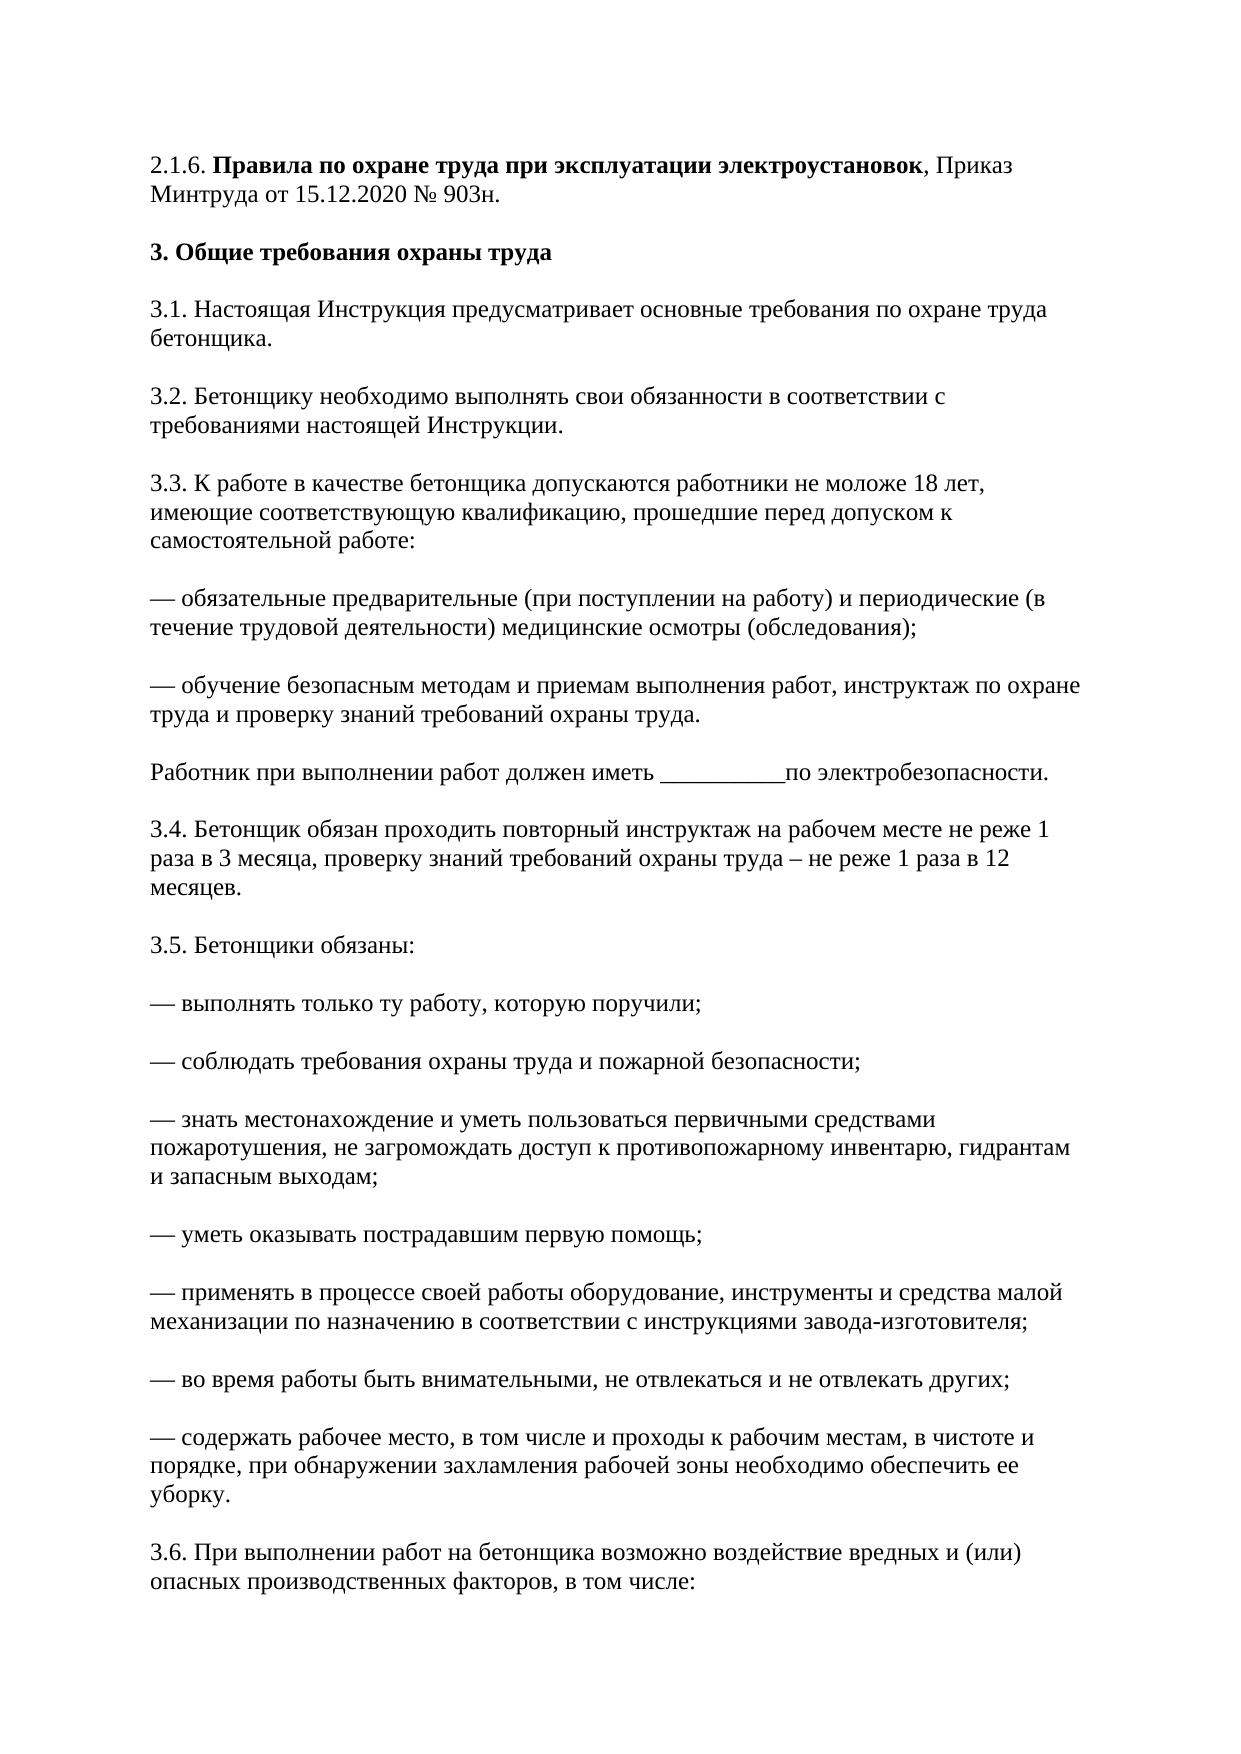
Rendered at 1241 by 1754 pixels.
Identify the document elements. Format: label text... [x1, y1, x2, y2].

text 2.1.6. Правила по охране труда при эксплуатации электроустановок, Приказ Минтруда от 15.12.2020 № 903н. [150, 150, 1090, 207]
text 3.5. Бетонщики обязаны: [150, 930, 1090, 959]
text 3.6. При выполнении работ на бетонщика возможно воздействие вредных и (или) опасных производственных факторов, в том числе: [150, 1537, 1090, 1594]
text 3.4. Бетонщик обязан проходить повторный инструктаж на рабочем месте не реже 1 раза в 3 месяца, проверку знаний требований охраны труда – не реже 1 раза в 12 месяцев. [150, 814, 1090, 901]
text 3.1. Настоящая Инструкция предусматривает основные требования по охране труда бетонщика. [150, 294, 1090, 352]
text — уметь оказывать пострадавшим первую помощь; [150, 1219, 1090, 1248]
text — обязательные предварительные (при поступлении на работу) и периодические (в течение трудовой деятельности) медицинские осмотры (обследования); [150, 583, 1090, 641]
text — содержать рабочее место, в том числе и проходы к рабочим местам, в чистоте и порядке, при обнаружении захламления рабочей зоны необходимо обеспечить ее уборку. [150, 1422, 1090, 1508]
text — во время работы быть внимательными, не отвлекаться и не отвлекать других; [150, 1364, 1090, 1392]
text — знать местонахождение и уметь пользоваться первичными средствами пожаротушения, не загромождать доступ к противопожарному инвентарю, гидрантам и запасным выходам; [150, 1104, 1090, 1190]
text — применять в процессе своей работы оборудование, инструменты и средства малой механизации по назначению в соответствии с инструкциями завода-изготовителя; [150, 1277, 1090, 1334]
text 3.2. Бетонщику необходимо выполнять свои обязанности в соответствии с требованиями настоящей Инструкции. [150, 381, 1090, 439]
text — обучение безопасным методам и приемам выполнения работ, инструктаж по охране труда и проверку знаний требований охраны труда. [150, 670, 1090, 727]
text Работник при выполнении работ должен иметь __________по электробезопасности. [150, 757, 1090, 785]
text — соблюдать требования охраны труда и пожарной безопасности; [150, 1046, 1090, 1074]
text — выполнять только ту работу, которую поручили; [150, 988, 1090, 1017]
text 3. Общие требования охраны труда [150, 237, 1090, 265]
text 3.3. К работе в качестве бетонщика допускаются работники не моложе 18 лет, имеющие соответствующую квалификацию, прошедшие перед допуском к самостоятельной работе: [150, 468, 1090, 554]
